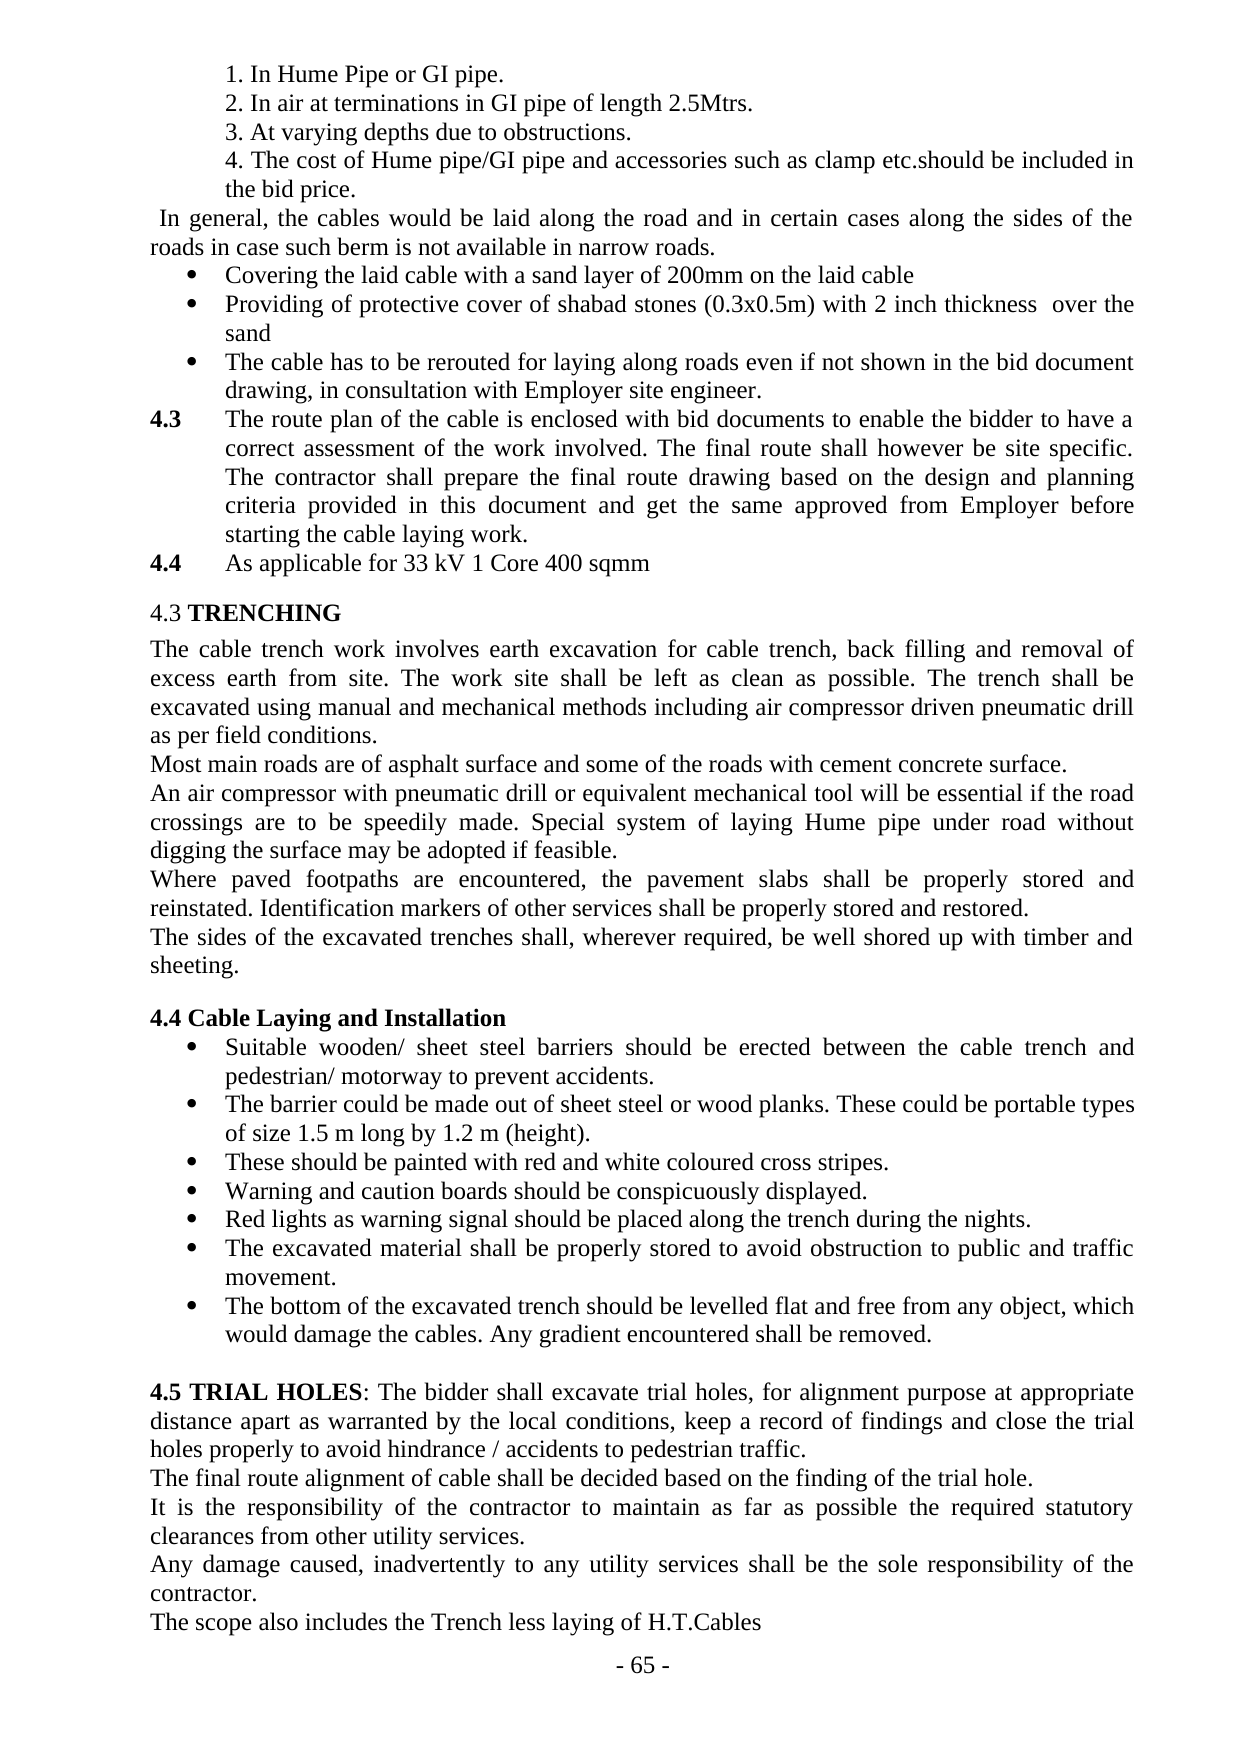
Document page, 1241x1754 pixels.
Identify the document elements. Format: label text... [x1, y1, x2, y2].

text 4.5 TRIAL HOLES: The bidder shall excavate trial holes, for alignment purpose at appropriate distance apart as warranted by the local conditions, keep a record of findings and close the trial holes properly to avoid hindrance / accidents to pedestrian traffic. [150, 1377, 1135, 1463]
text The final route alignment of cable shall be decided based on the finding of the trial hole. [150, 1463, 1135, 1492]
text The cable trench work involves earth excavation for cable trench, back filling and removal of excess earth from site. The work site shall be left as clean as possible. The trench shall be excavated using manual and mechanical methods including air compressor driven pneumatic drill as per field conditions. [150, 634, 1135, 749]
text The sides of the excavated trenches shall, wherever required, be well shored up with timber and sheeting. [150, 922, 1135, 979]
text 4. The cost of Hume pipe/GI pipe and accessories such as clamp etc.should be included in the bid price. [225, 145, 1135, 203]
text It is the responsibility of the contractor to maintain as far as possible the required statutory clearances from other utility services. [150, 1492, 1135, 1549]
text 4.3 TRENCHING [150, 598, 1135, 627]
list The bottom of the excavated trench should be levelled flat and free from any object, which would damage the cables. Any gradient encountered shall be removed. [187, 1291, 1135, 1348]
text In general, the cables would be laid along the road and in certain cases along the sides of the roads in case such berm is not available in narrow roads. [150, 203, 1135, 260]
text Most main roads are of asphalt surface and some of the roads with cement concrete surface. [150, 749, 1135, 778]
list As applicable for 33 kV 1 Core 400 sqmm [150, 548, 1135, 577]
list Suitable wooden/ sheet steel barriers should be erected between the cable trench and pedestrian/ motorway to prevent accidents. [187, 1032, 1135, 1089]
list Warning and caution boards should be conspicuously displayed. [187, 1176, 1135, 1204]
text The scope also includes the Trench less laying of H.T.Cables [150, 1607, 1135, 1636]
list The cable has to be rerouted for laying along roads even if not shown in the bid document drawing, in consultation with Employer site engineer. [187, 347, 1135, 404]
list Covering the laid cable with a sand layer of 200mm on the laid cable [187, 260, 1135, 289]
text 1. In Hume Pipe or GI pipe. [150, 59, 1135, 88]
list Red lights as warning signal should be placed along the trench during the nights. [187, 1204, 1135, 1233]
list Providing of protective cover of shabad stones (0.3x0.5m) with 2 inch thickness over the sand [187, 289, 1135, 347]
list The route plan of the cable is enclosed with bid documents to enable the bidder to have a correct assessment of the work involved. The final route shall however be site specific. The contractor shall prepare the final route drawing based on the design and planning criteria provided in this document and get the same approved from Employer before starting the cable laying work. [150, 404, 1135, 548]
text 4.4 Cable Laying and Installation [150, 1003, 1135, 1032]
text 3. At varying depths due to obstructions. [150, 117, 1135, 145]
list The excavated material shall be properly stored to avoid obstruction to public and traffic movement. [187, 1233, 1135, 1291]
list The barrier could be made out of sheet steel or wood planks. These could be portable types of size 1.5 m long by 1.2 m (height). [187, 1089, 1135, 1147]
text 2. In air at terminations in GI pipe of length 2.5Mtrs. [150, 88, 1135, 117]
text Where paved footpaths are encountered, the pavement slabs shall be properly stored and reinstated. Identification markers of other services shall be properly stored and restored. [150, 864, 1135, 922]
text An air compressor with pneumatic drill or equivalent mechanical tool will be essential if the road crossings are to be speedily made. Special system of laying Hume pipe under road without digging the surface may be adopted if feasible. [150, 778, 1135, 864]
list These should be painted with red and white coloured cross stripes. [187, 1147, 1135, 1176]
text Any damage caused, inadvertently to any utility services shall be the sole responsibility of the contractor. [150, 1549, 1135, 1607]
